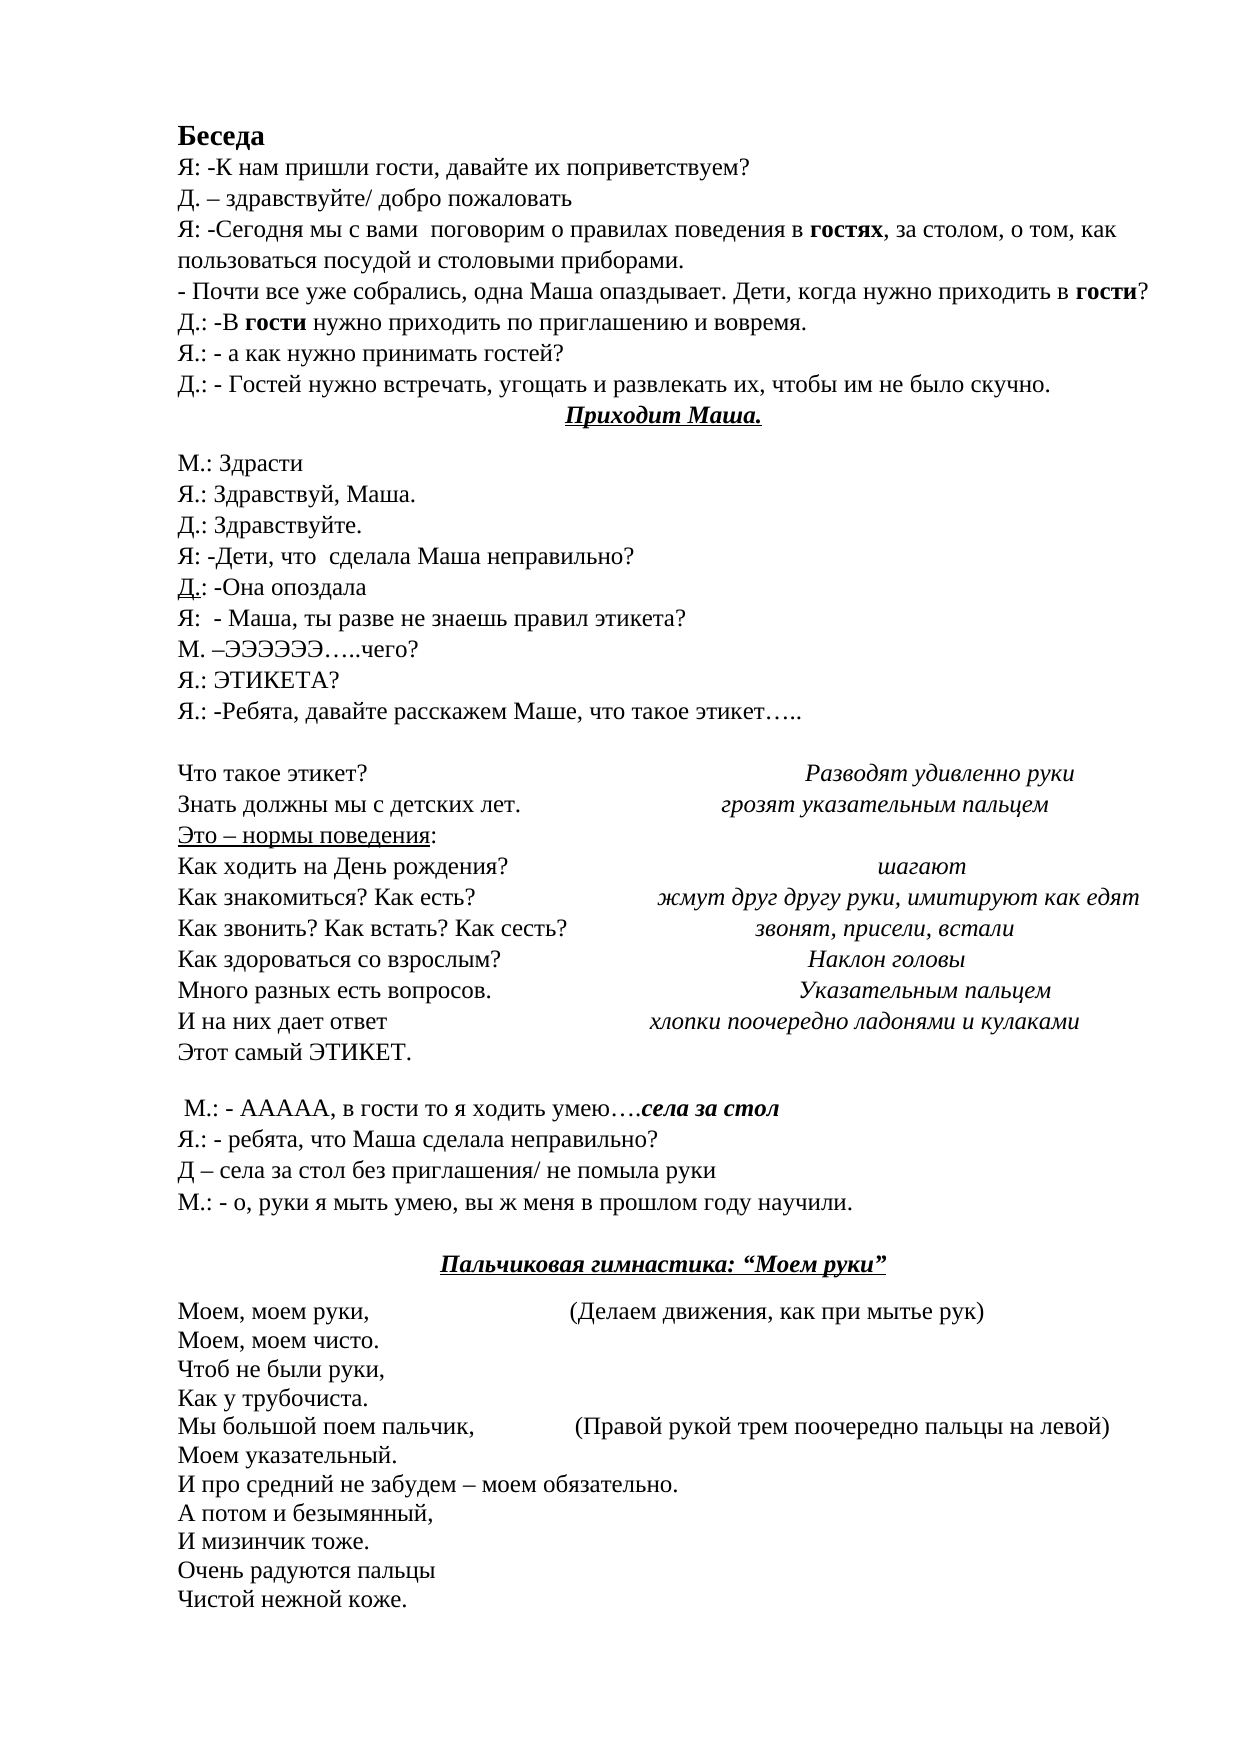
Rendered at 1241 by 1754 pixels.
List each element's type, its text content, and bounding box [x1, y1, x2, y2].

text М.: - о, руки я мыть умею, вы ж меня в прошлом году научили. [177, 1187, 1152, 1215]
text Беседа [177, 118, 1152, 152]
text И на них дает ответ хлопки поочередно ладонями и кулаками [177, 1006, 1152, 1035]
text Я.: -Ребята, давайте расскажем Маше, что такое этикет….. [177, 696, 1152, 725]
text Очень радуются пальцы [177, 1555, 1152, 1584]
text Чтоб не были руки, [177, 1354, 1152, 1383]
text Что такое этикет? Разводят удивленно руки [177, 758, 1152, 787]
text Этот самый ЭТИКЕТ. [177, 1037, 1152, 1066]
text Д.: -В гости нужно приходить по приглашению и вовремя. [177, 307, 1152, 336]
text М. –ЭЭЭЭЭЭ…..чего? [177, 634, 1152, 663]
text М.: - ААААА, в гости то я ходить умею….села за стол [177, 1093, 1152, 1122]
text М.: Здрасти [177, 448, 1152, 476]
text Я.: - ребята, что Маша сделала неправильно? [177, 1124, 1152, 1153]
text Приходит Маша. [177, 400, 1152, 429]
text Как здороваться со взрослым? Наклон головы [177, 944, 1152, 973]
text Д – села за стол без приглашения/ не помыла руки [177, 1156, 1152, 1184]
text Д.: -Она опоздала [177, 572, 1152, 601]
text - Почти все уже собрались, одна Маша опаздывает. Дети, когда нужно приходить в гости? [177, 276, 1152, 304]
text Это – нормы поведения: [177, 820, 1152, 849]
text Как у трубочиста. [177, 1383, 1152, 1411]
text Я.: - а как нужно принимать гостей? [177, 338, 1152, 367]
text Я: -К нам пришли гости, давайте их поприветствуем? [177, 152, 1152, 180]
text Пальчиковая гимнастика: “Моем руки” [177, 1249, 1152, 1277]
text И мизинчик тоже. [177, 1526, 1152, 1555]
text Знать должны мы с детских лет. грозят указательным пальцем [177, 789, 1152, 818]
text Как ходить на День рождения? шагают [177, 851, 1152, 880]
text Д.: Здравствуйте. [177, 510, 1152, 538]
text Я: - Маша, ты разве не знаешь правил этикета? [177, 603, 1152, 632]
text Как знакомиться? Как есть? жмут друг другу руки, имитируют как едят [177, 882, 1152, 911]
text Моем, моем чисто. [177, 1325, 1152, 1354]
text Моем, моем руки, (Делаем движения, как при мытье рук) [177, 1296, 1152, 1325]
text Я: -Дети, что сделала Маша неправильно? [177, 541, 1152, 569]
text Д.: - Гостей нужно встречать, угощать и развлекать их, чтобы им не было скучно. [177, 369, 1152, 398]
text И про средний не забудем – моем обязательно. [177, 1469, 1152, 1498]
text Чистой нежной коже. [177, 1584, 1152, 1613]
text Я.: ЭТИКЕТА? [177, 665, 1152, 694]
text Много разных есть вопросов. Указательным пальцем [177, 975, 1152, 1004]
text Мы большой поем пальчик, (Правой рукой трем поочередно пальцы на левой) [177, 1411, 1152, 1440]
text Как звонить? Как встать? Как сесть? звонят, присели, встали [177, 913, 1152, 942]
text Я: -Сегодня мы с вами поговорим о правилах поведения в гостях, за столом, о том, как пользоваться посудой и столовыми приборами. [177, 214, 1152, 273]
text Моем указательный. [177, 1440, 1152, 1469]
text Я.: Здравствуй, Маша. [177, 479, 1152, 507]
text Д. – здравствуйте/ добро пожаловать [177, 183, 1152, 211]
text А потом и безымянный, [177, 1498, 1152, 1526]
